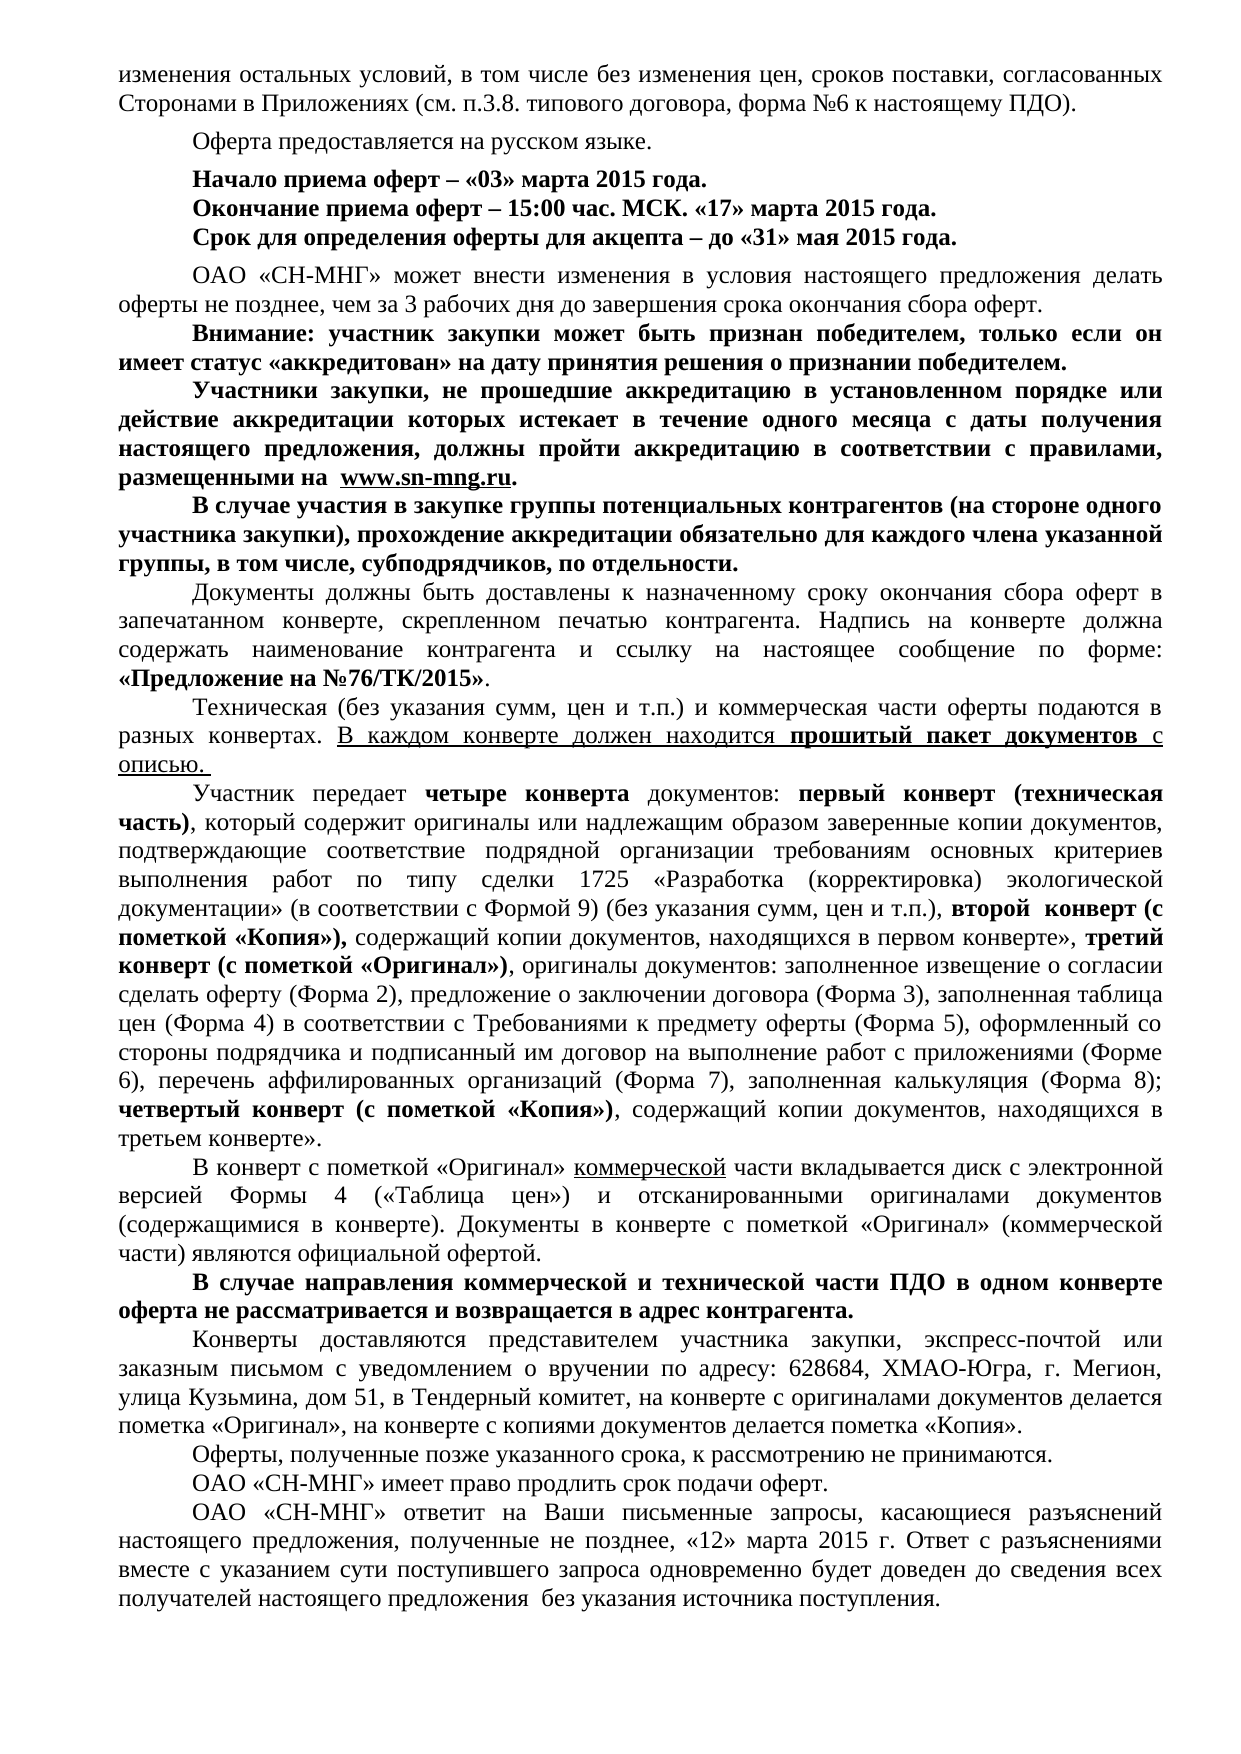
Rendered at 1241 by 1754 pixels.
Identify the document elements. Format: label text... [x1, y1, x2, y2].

text Окончание приема оферт – 15:00 час. МСК. «17» марта 2015 года. [118, 193, 1163, 222]
list В конверт с пометкой «Оригинал» коммерческой части вкладывается диск с электронной версией Формы 4 («Таблица цен») и отсканированными оригиналами документов (содержащимися в конверте). Документы в конверте с пометкой «Оригинал» (коммерческой части) являются официальной офертой. [118, 1152, 1163, 1267]
list Техническая (без указания сумм, цен и т.п.) и коммерческая части оферты подаются в разных конвертах. В каждом конверте должен находится прошитый пакет документов с описью. [118, 692, 1163, 778]
text В случае направления коммерческой и технической части ПДО в одном конверте оферта не рассматривается и возвращается в адрес контрагента. [118, 1267, 1163, 1324]
text Внимание: участник закупки может быть признан победителем, только если он имеет статус «аккредитован» на дату принятия решения о признании победителем. [118, 318, 1163, 375]
text Участник передает четыре конверта документов: первый конверт (техническая часть), который содержит оригиналы или надлежащим образом заверенные копии документов, подтверждающие соответствие подрядной организации требованиям основных критериев выполнения работ по типу сделки 1725 «Разработка (корректировка) экологической документации» (в соответствии с Формой 9) (без указания сумм, цен и т.п.), второй конверт (с пометкой «Копия»), содержащий копии документов, находящихся в первом конверте», третий конверт (с пометкой «Оригинал»), оригиналы документов: заполненное извещение о согласии сделать оферту (Форма 2), предложение о заключении договора (Форма 3), заполненная таблица цен (Форма 4) в соответствии с Требованиями к предмету оферты (Форма 5), оформленный со стороны подрядчика и подписанный им договор на выполнение работ с приложениями (Форме 6), перечень аффилированных организаций (Форма 7), заполненная калькуляция (Форма 8); четвертый конверт (с пометкой «Копия»), содержащий копии документов, находящихся в третьем конверте». [118, 778, 1163, 1152]
text Начало приема оферт – «03» марта 2015 года. [118, 164, 1163, 193]
text ОАО «СН-МНГ» ответит на Ваши письменные запросы, касающиеся разъяснений настоящего предложения, полученные не позднее, «12» марта 2015 г. Ответ с разъяснениями вместе с указанием сути поступившего запроса одновременно будет доведен до сведения всех получателей настоящего предложения без указания источника поступления. [118, 1497, 1163, 1612]
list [118, 59, 1163, 117]
text Документы должны быть доставлены к назначенному сроку окончания сбора оферт в запечатанном конверте, скрепленном печатью контрагента. Надпись на конверте должна содержать наименование контрагента и ссылку на настоящее сообщение по форме: «Предложение на №76/ТК/2015». [118, 577, 1163, 692]
text Участники закупки, не прошедшие аккредитацию в установленном порядке или действие аккредитации которых истекает в течение одного месяца с даты получения настоящего предложения, должны пройти аккредитацию в соответствии с правилами, размещенными на www.sn-mng.ru. [118, 375, 1163, 490]
text В случае участия в закупке группы потенциальных контрагентов (на стороне одного участника закупки), прохождение аккредитации обязательно для каждого члена указанной группы, в том числе, субподрядчиков, по отдельности. [118, 490, 1163, 577]
text ОАО «СН-МНГ» может внести изменения в условия настоящего предложения делать оферты не позднее, чем за 3 рабочих дня до завершения срока окончания сбора оферт. [118, 260, 1163, 318]
text ОАО «СН-МНГ» имеет право продлить срок подачи оферт. [118, 1468, 1163, 1497]
text Оферты, полученные позже указанного срока, к рассмотрению не принимаются. [118, 1439, 1163, 1468]
text Оферта предоставляется на русском языке. [118, 126, 1163, 155]
text Срок для определения оферты для акцепта – до «31» мая 2015 года. [118, 222, 1163, 251]
text Конверты доставляются представителем участника закупки, экспресс-почтой или заказным письмом с уведомлением о вручении по адресу: 628684, ХМАО-Югра, г. Мегион, улица Кузьмина, дом 51, в Тендерный комитет, на конверте с оригиналами документов делается пометка «Оригинал», на конверте с копиями документов делается пометка «Копия». [118, 1324, 1163, 1439]
